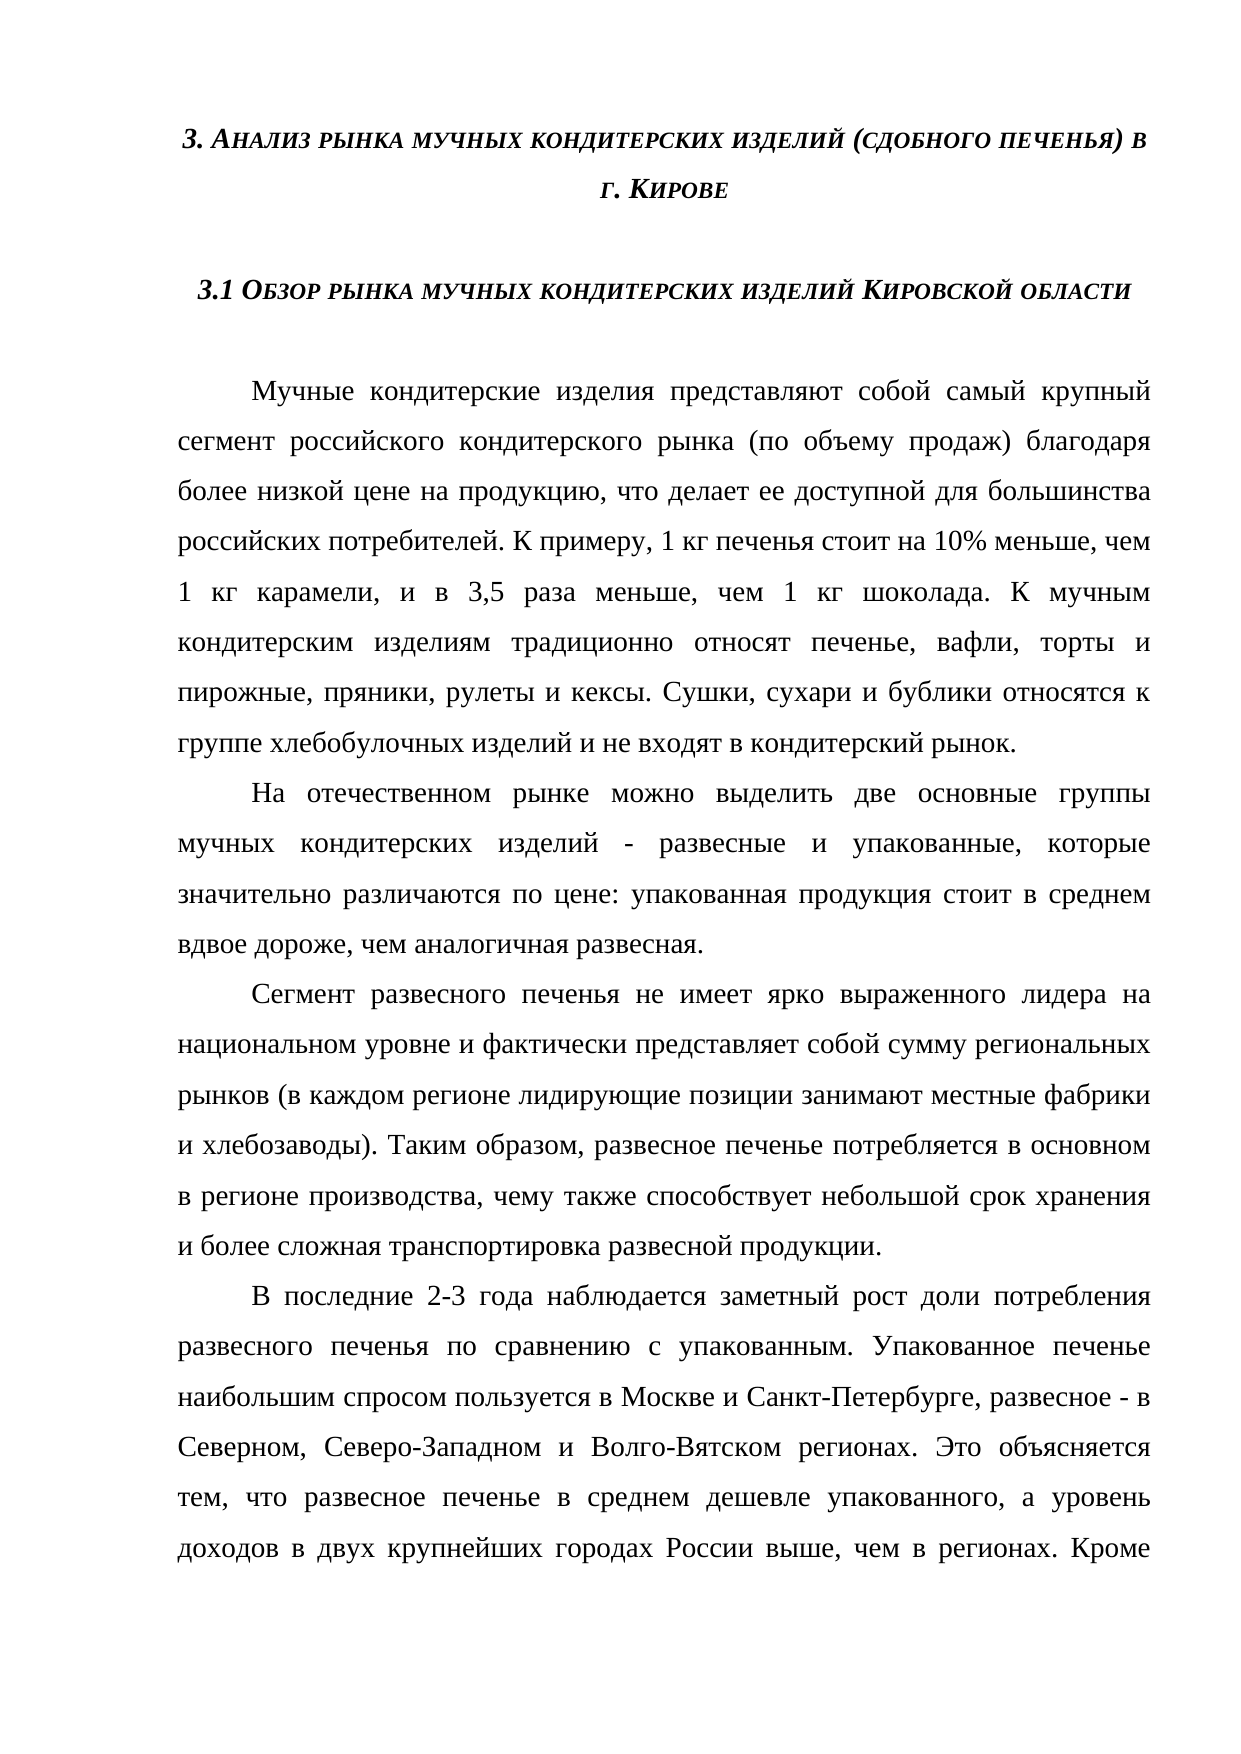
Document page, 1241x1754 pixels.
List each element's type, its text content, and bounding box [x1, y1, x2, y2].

text На отечественном рынке можно выделить две основные группы мучных кондитерских изделий - развесные и упакованные, которые значительно различаются по цене: упакованная продукция стоит в среднем вдвое дороже, чем аналогичная развесная. [177, 775, 1152, 959]
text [177, 1278, 1152, 1563]
text Сегмент развесного печенья не имеет ярко выраженного лидера на национальном уровне и фактически представляет собой сумму региональных рынков (в каждом регионе лидирующие позиции занимают местные фабрики и хлебозаводы). Таким образом, развесное печенье потребляется в основном в регионе производства, чему также способствует небольшой срок хранения и более сложная транспортировка развесной продукции. [177, 976, 1152, 1261]
text Мучные кондитерские изделия представляют собой самый крупный сегмент российского кондитерского рынка (по объему продаж) благодаря более низкой цене на продукцию, что делает ее доступной для большинства российских потребителей. К примеру, печенья стоит на 10% меньше, чем карамели, и в 3,5 раза меньше, чем шоколада. К мучным кондитерским изделиям традиционно относят печенье, вафли, торты и пирожные, пряники, рулеты и кексы. Сушки, сухари и бублики относятся к группе хлебобулочных изделий и не входят в кондитерский рынок. [177, 373, 1152, 758]
subtitle 3. Анализ рынка мучных кондитерских изделий (сдобного печенья) в г. Кирове [177, 121, 1152, 205]
subtitle 3.1 Обзор рынка мучных кондитерских изделий Кировской области [177, 272, 1152, 306]
